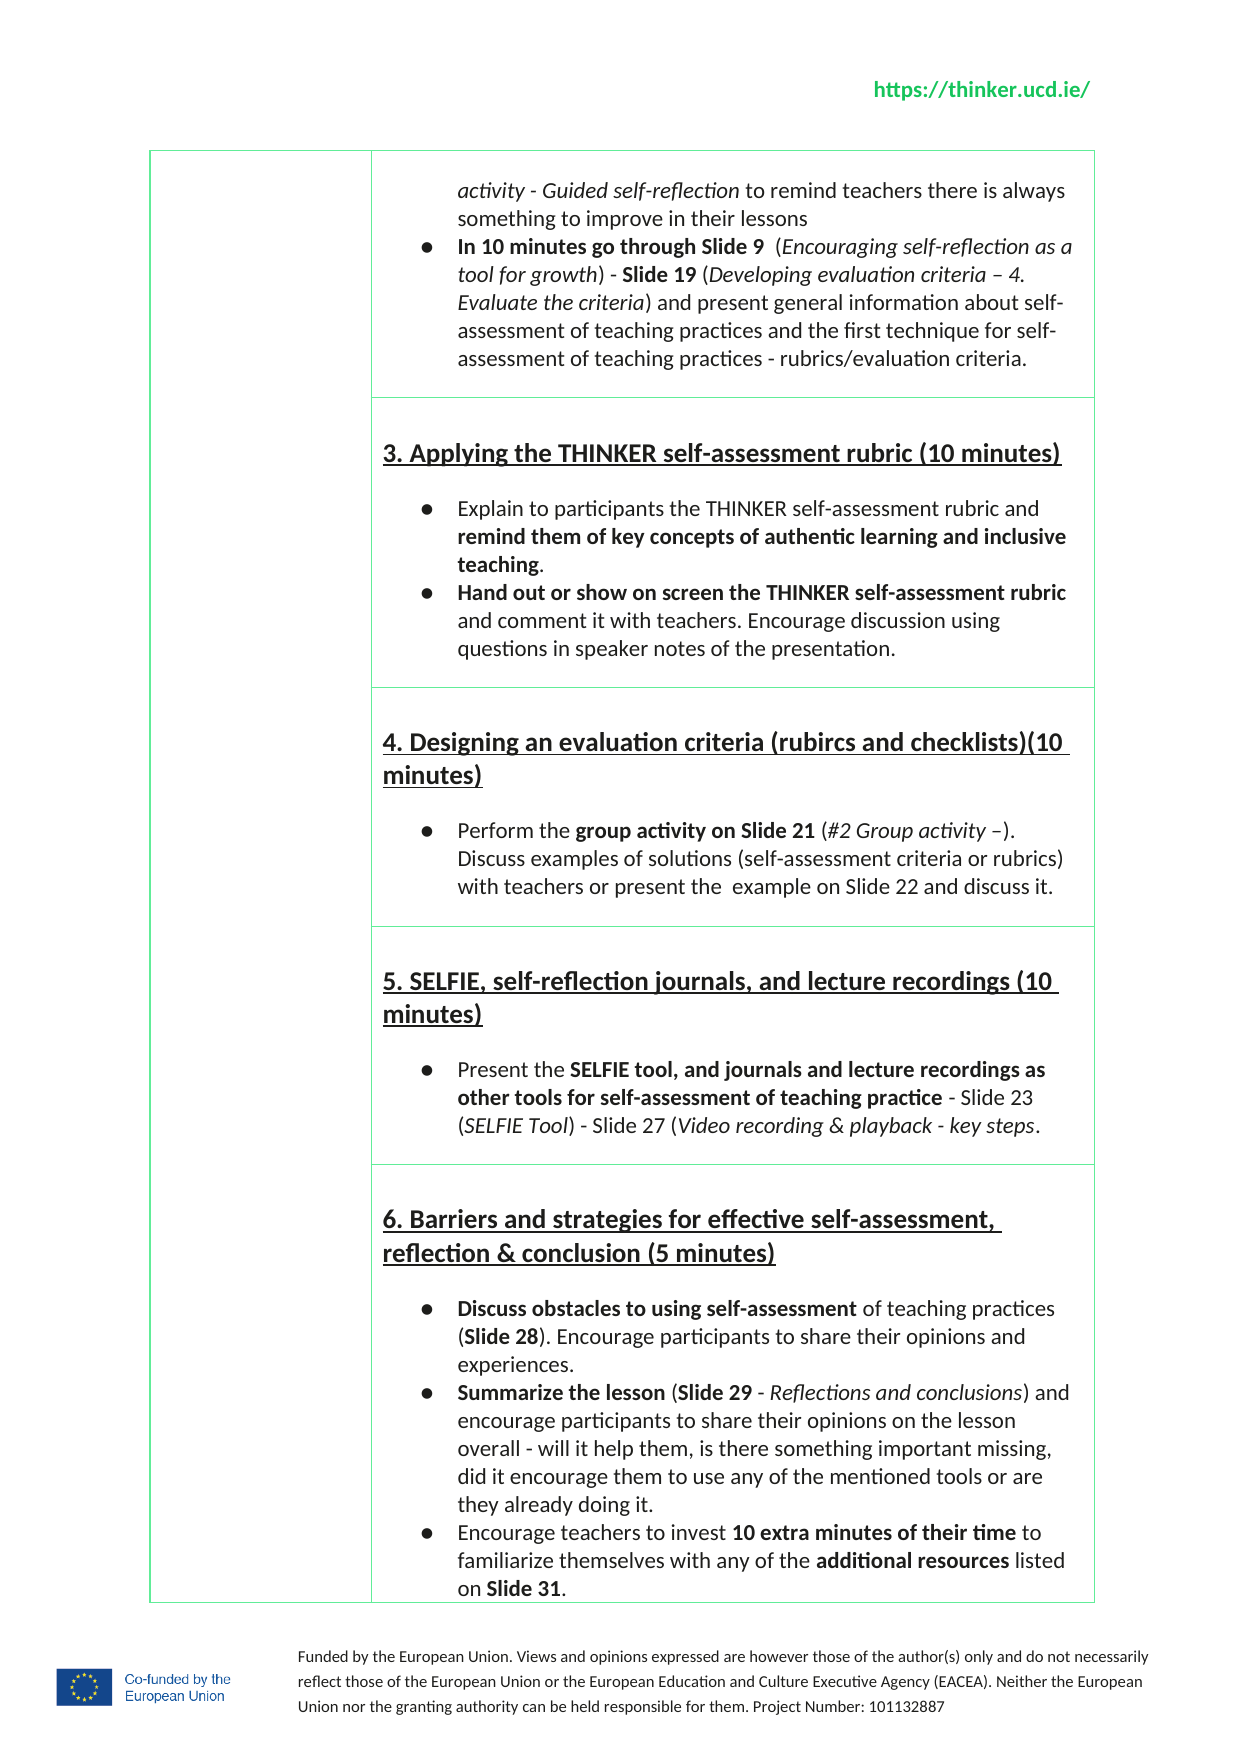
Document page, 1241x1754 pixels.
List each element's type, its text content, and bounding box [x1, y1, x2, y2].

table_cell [372, 1165, 1094, 1602]
picture [44, 1646, 260, 1730]
table_cell 5. SELFIE, self-reflection journals, and lecture recordings (10 minutes) Present the SELFIE tool, and journals and lecture recordings as other tools for self-assessment of teaching practice - Slide 23 (SELFIE Tool) - Slide 27 (Video recording & playback - key steps. [372, 927, 1094, 1164]
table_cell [372, 151, 1094, 397]
table_cell 3. Applying the THINKER self-assessment rubric (10 minutes) Explain to participants the THINKER self-assessment rubric and remind them of key concepts of authentic learning and inclusive teaching. Hand out or show on screen the THINKER self-assessment rubric and comment it with teachers. Encourage discussion using questions in speaker notes of the presentation. [372, 398, 1094, 687]
table_cell 4. Designing an evaluation criteria (rubircs and checklists)(10 minutes) Perform the group activity on Slide 21 (#2 Group activity –). Discuss examples of solutions (self-assessment criteria or rubrics) with teachers or present the example on Slide 22 and discuss it. [372, 688, 1094, 926]
